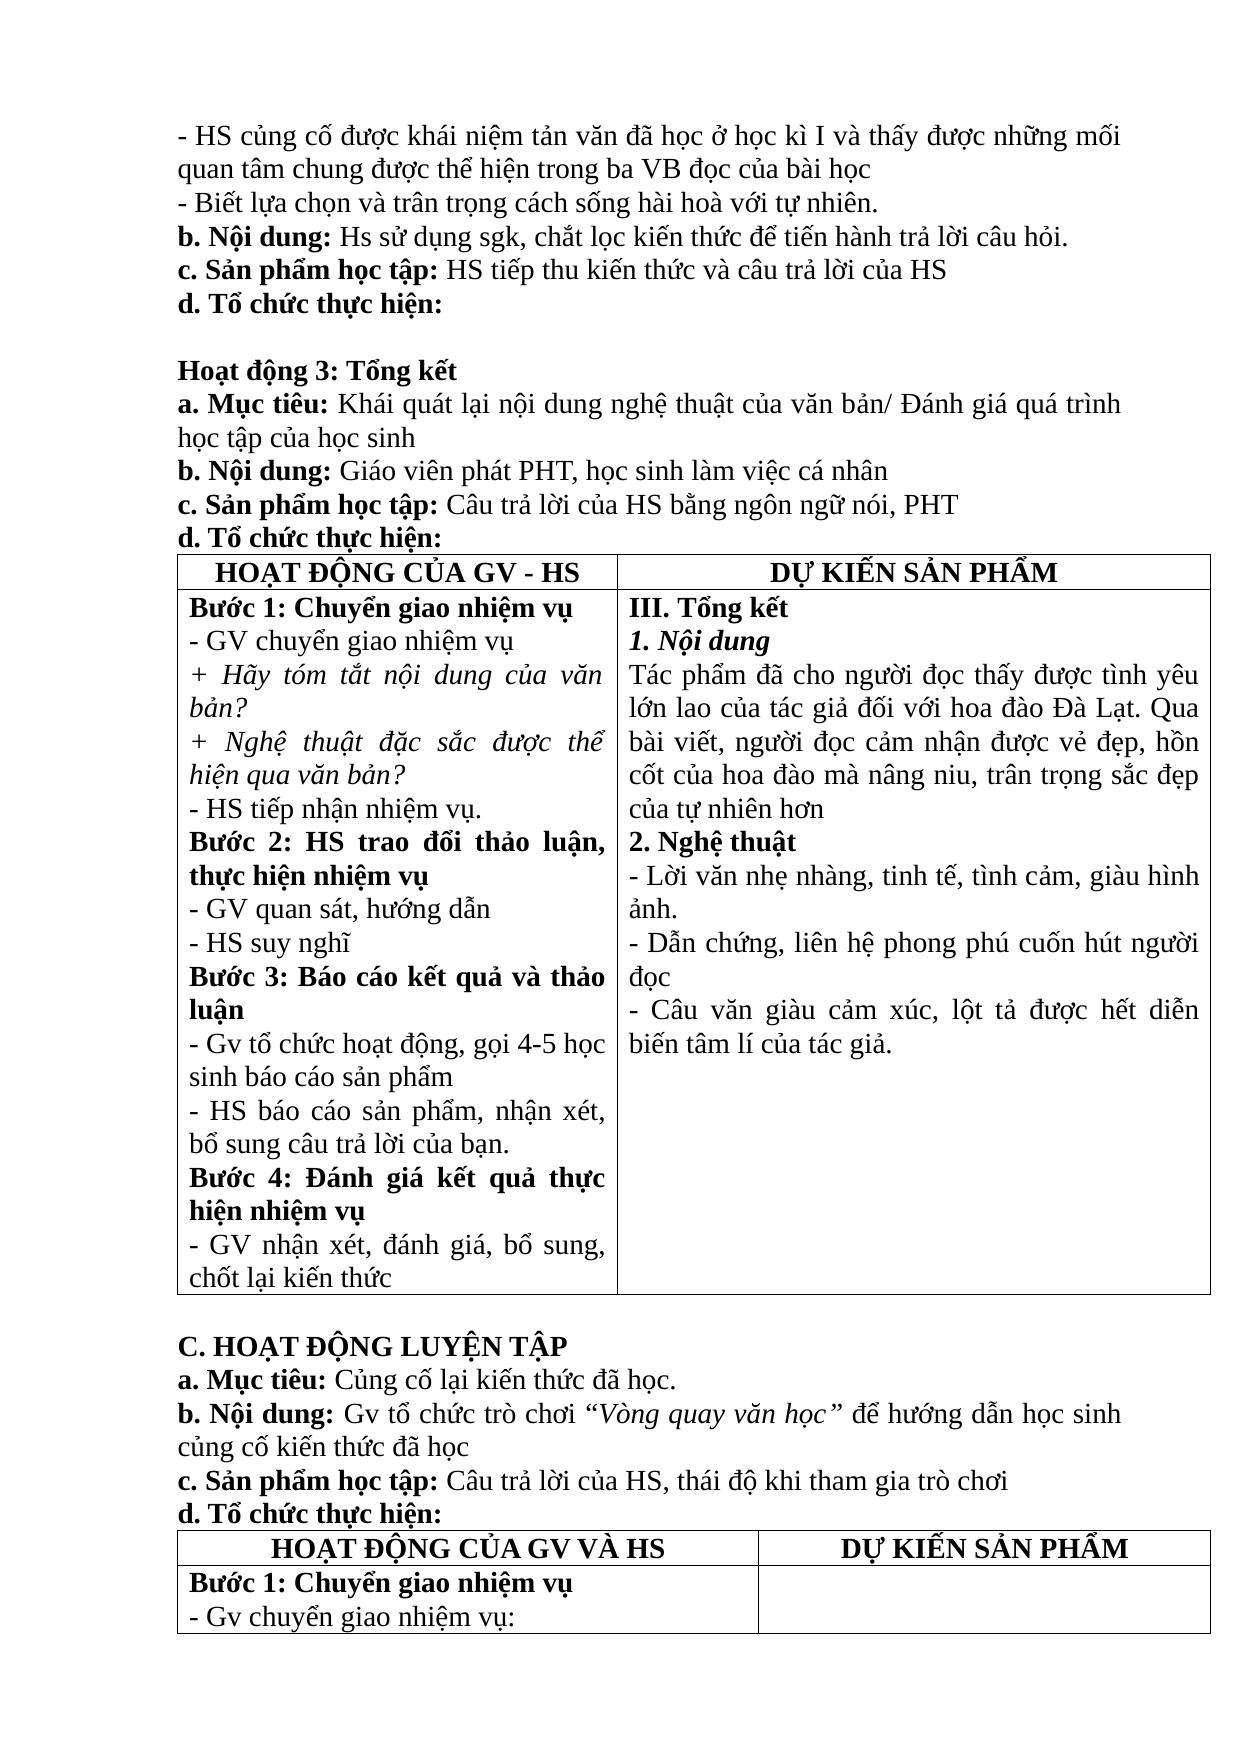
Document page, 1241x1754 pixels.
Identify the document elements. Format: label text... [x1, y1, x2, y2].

text b. Nội dung: Giáo viên phát PHT, học sinh làm việc cá nhân [177, 453, 1122, 487]
text c. Sản phẩm học tập: HS tiếp thu kiến thức và câu trả lời của HS [177, 252, 1122, 286]
text - Biết lựa chọn và trân trọng cách sống hài hoà với tự nhiên. [177, 185, 1122, 219]
text b. Nội dung: Gv tổ chức trò chơi “Vòng quay văn học” để hướng dẫn học sinh củng cố kiến thức đã học [177, 1396, 1122, 1463]
text d. Tổ chức thực hiện: [177, 1496, 1122, 1530]
table_header DỰ KIẾN SẢN PHẨM [618, 555, 1210, 589]
table_header HOẠT ĐỘNG CỦA GV VÀ HS [178, 1531, 758, 1564]
text d. Tổ chức thực hiện: [177, 286, 1122, 319]
table_header HOẠT ĐỘNG CỦA GV - HS [178, 555, 617, 589]
text c. Sản phẩm học tập: Câu trả lời của HS bằng ngôn ngữ nói, PHT [177, 487, 1122, 521]
text d. Tổ chức thực hiện: [177, 521, 1122, 554]
table_cell III. Tổng kết 1. Nội dung Tác phẩm đã cho người đọc thấy được tình yêu lớn lao của tác giả đối với hoa đào Đà Lạt. Qua bài viết, người đọc cảm nhận được vẻ đẹp, hồn cốt của hoa đào mà nâng niu, trân trọng sắc đẹp của tự nhiên hơn 2. Nghệ thuật - Lời văn nhẹ nhàng, tinh tế, tình cảm, giàu hình ảnh. - Dẫn chứng, liên hệ phong phú cuốn hút người đọc - Câu văn giàu cảm xúc, lột tả được hết diễn biến tâm lí của tác giả. [618, 590, 1210, 1294]
text c. Sản phẩm học tập: Câu trả lời của HS, thái độ khi tham gia trò chơi [177, 1463, 1122, 1496]
text a. Mục tiêu: Khái quát lại nội dung nghệ thuật của văn bản/ Đánh giá quá trình học tập của học sinh [177, 386, 1122, 453]
table_header DỰ KIẾN SẢN PHẨM [759, 1531, 1210, 1564]
text a. Mục tiêu: Củng cố lại kiến thức đã học. [177, 1362, 1122, 1396]
table_cell Bước 1: Chuyển giao nhiệm vụ - GV chuyển giao nhiệm vụ + Hãy tóm tắt nội dung của văn bản? + Nghệ thuật đặc sắc được thể hiện qua văn bản? - HS tiếp nhận nhiệm vụ. Bước 2: HS trao đổi thảo luận, thực hiện nhiệm vụ - GV quan sát, hướng dẫn - HS suy nghĩ Bước 3: Báo cáo kết quả và thảo luận - Gv tổ chức hoạt động, gọi 4-5 học sinh báo cáo sản phẩm - HS báo cáo sản phẩm, nhận xét, bổ sung câu trả lời của bạn. Bước 4: Đánh giá kết quả thực hiện nhiệm vụ - GV nhận xét, đánh giá, bổ sung, chốt lại kiến thức [178, 590, 617, 1294]
table_cell [759, 1566, 1210, 1633]
text C. HOẠT ĐỘNG LUYỆN TẬP [177, 1329, 1122, 1362]
text - HS củng cố được khái niệm tản văn đã học ở học kì I và thấy được những mối quan tâm chung được thể hiện trong ba VB đọc của bài học [177, 118, 1122, 185]
text b. Nội dung: Hs sử dụng sgk, chắt lọc kiến thức để tiến hành trả lời câu hỏi. [177, 219, 1122, 252]
text Hoạt động 3: Tổng kết [177, 353, 1122, 386]
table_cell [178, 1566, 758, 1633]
